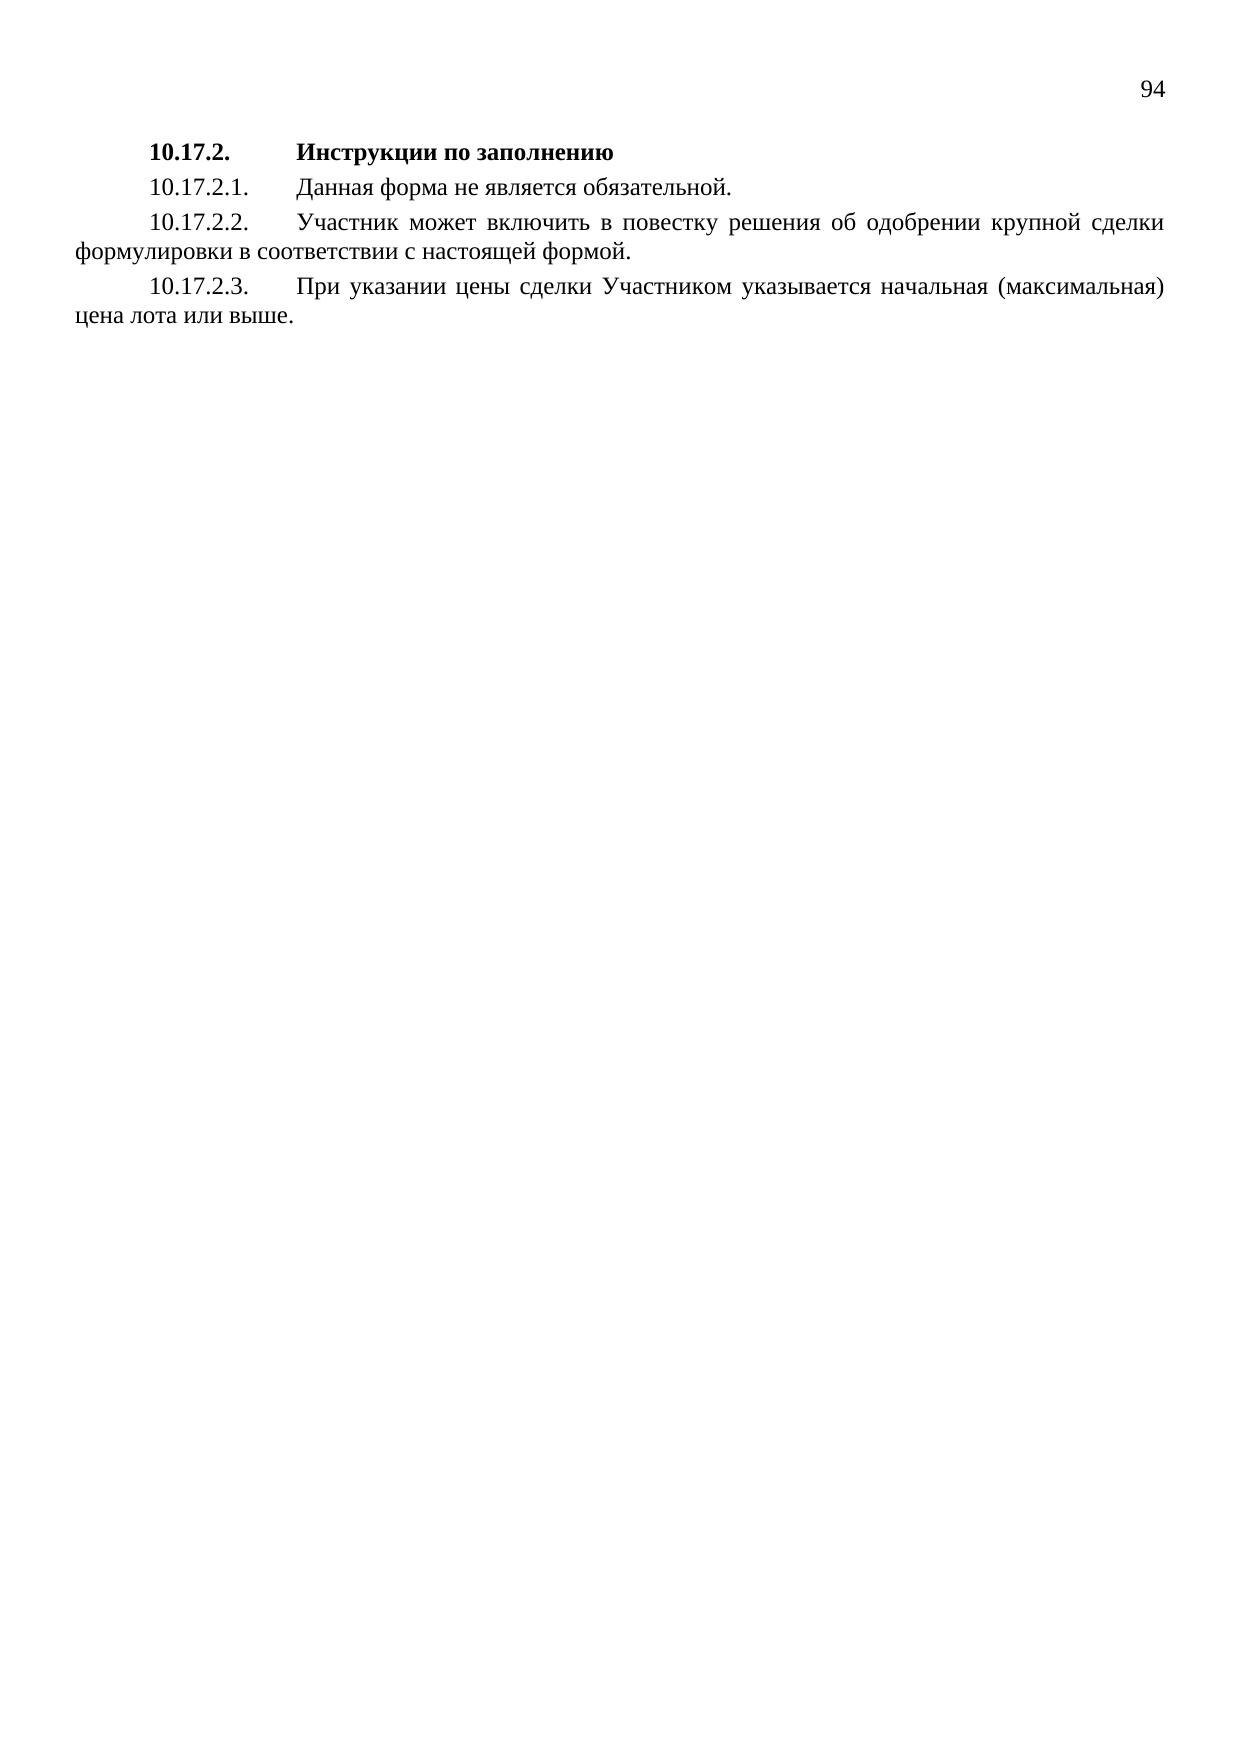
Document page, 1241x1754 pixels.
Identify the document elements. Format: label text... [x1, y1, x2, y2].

list Участник может включить в повестку решения об одобрении крупной сделки формулировки в соответствии с настоящей формой. [75, 207, 1165, 265]
list Данная форма не является обязательной. [75, 172, 1165, 201]
list Инструкции по заполнению [75, 137, 1165, 166]
list При указании цены сделки Участником указывается начальная (максимальная) цена лота или выше. [75, 271, 1165, 329]
